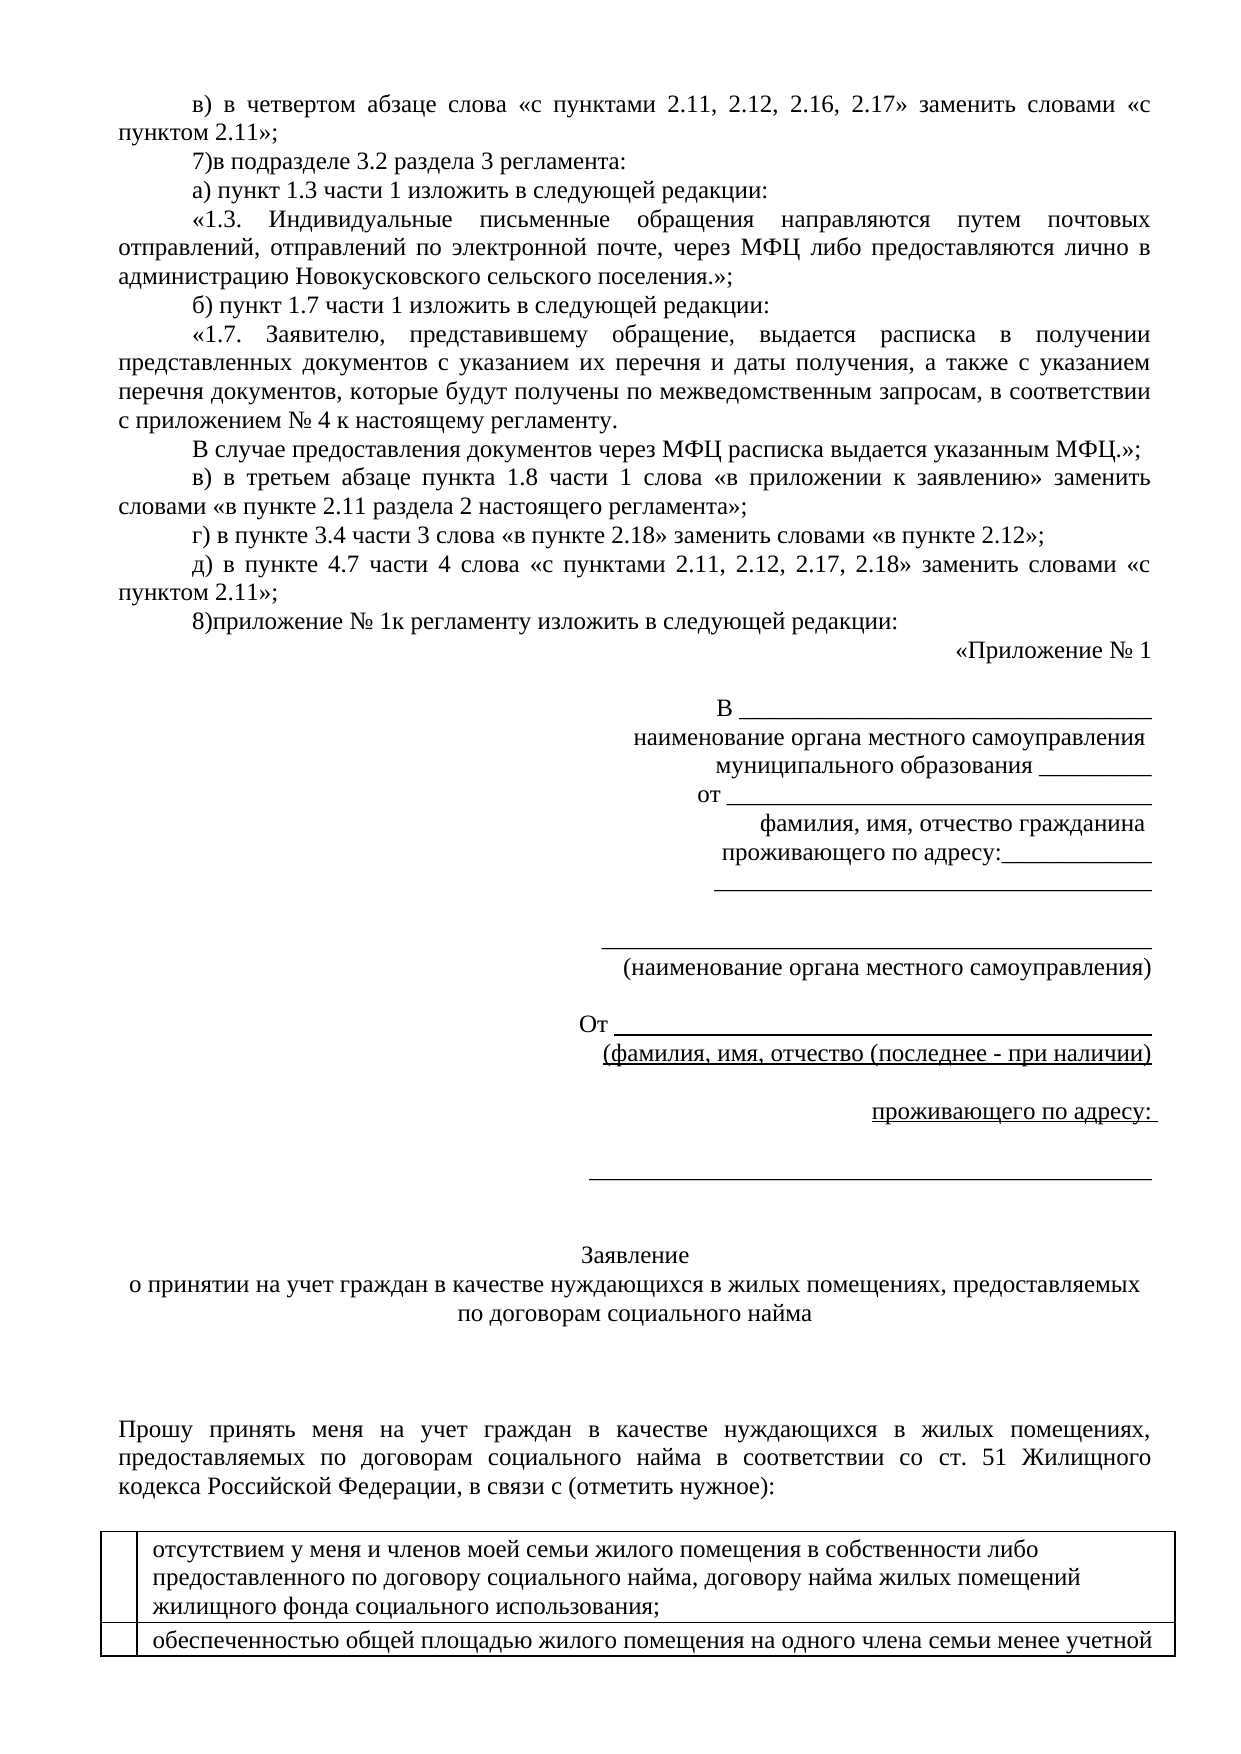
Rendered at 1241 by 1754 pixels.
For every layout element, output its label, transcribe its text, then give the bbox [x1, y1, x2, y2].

table_cell [102, 1532, 136, 1622]
text г) в пункте 3.4 части 3 слова «в пункте 2.18» заменить словами «в пункте 2.12»; [118, 520, 1152, 549]
text «1.3. Индивидуальные письменные обращения направляются путем почтовых отправлений, отправлений по электронной почте, через МФЦ либо предоставляются лично в администрацию Новокусковского сельского поселения.»; [118, 204, 1152, 290]
text Заявление о принятии на учет граждан в качестве нуждающихся в жилых помещениях, предоставляемых по договорам социального найма [118, 1212, 1152, 1327]
text д) в пункте 4.7 части 4 слова «с пунктами 2.11, 2.12, 2.17, 2.18» заменить словами «с пунктом 2.11»; [118, 549, 1152, 606]
text Прошу принять меня на учет граждан в качестве нуждающихся в жилых помещениях, предоставляемых по договорам социального найма в соответствии со ст. 51 Жилищного кодекса Российской Федерации, в связи с (отметить нужное): [118, 1414, 1152, 1500]
text ____________________________________________ (наименование органа местного самоуправления) От ___________________________________________ (фамилия, имя, отчество (последнее - при наличии) проживающего по адресу: [118, 923, 1152, 1124]
table_cell отсутствием у меня и членов моей семьи жилого помещения в собственности либо предоставленного по договору социального найма, договору найма жилых помещений жилищного фонда социального использования; [138, 1532, 1174, 1622]
text _____________________________________________ [118, 1154, 1152, 1182]
text В _________________________________ наименование органа местного самоуправления муниципального образования _________ от __________________________________ фамилия, имя, отчество гражданина проживающего по адресу:____________ ___________________________________ [118, 693, 1152, 894]
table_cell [138, 1623, 1174, 1655]
text 8)приложение № 1к регламенту изложить в следующей редакции: [118, 606, 1152, 635]
text а) пункт 1.3 части 1 изложить в следующей редакции: [118, 175, 1152, 204]
text в) в третьем абзаце пункта 1.8 части 1 слова «в приложении к заявлению» заменить словами «в пункте 2.11 раздела 2 настоящего регламента»; [118, 462, 1152, 520]
text «1.7. Заявителю, представившему обращение, выдается расписка в получении представленных документов с указанием их перечня и даты получения, а также с указанием перечня документов, которые будут получены по межведомственным запросам, в соответствии с приложением № 4 к настоящему регламенту. [118, 319, 1152, 434]
table_cell [102, 1623, 136, 1655]
text в) в четвертом абзаце слова «с пунктами 2.11, 2.12, 2.16, 2.17» заменить словами «с пунктом 2.11»; [118, 89, 1152, 146]
text б) пункт 1.7 части 1 изложить в следующей редакции: [118, 290, 1152, 319]
text «Приложение № 1 [118, 635, 1152, 664]
text В случае предоставления документов через МФЦ расписка выдается указанным МФЦ.»; [118, 434, 1152, 462]
text 7)в подразделе 3.2 раздела 3 регламента: [118, 146, 1152, 175]
